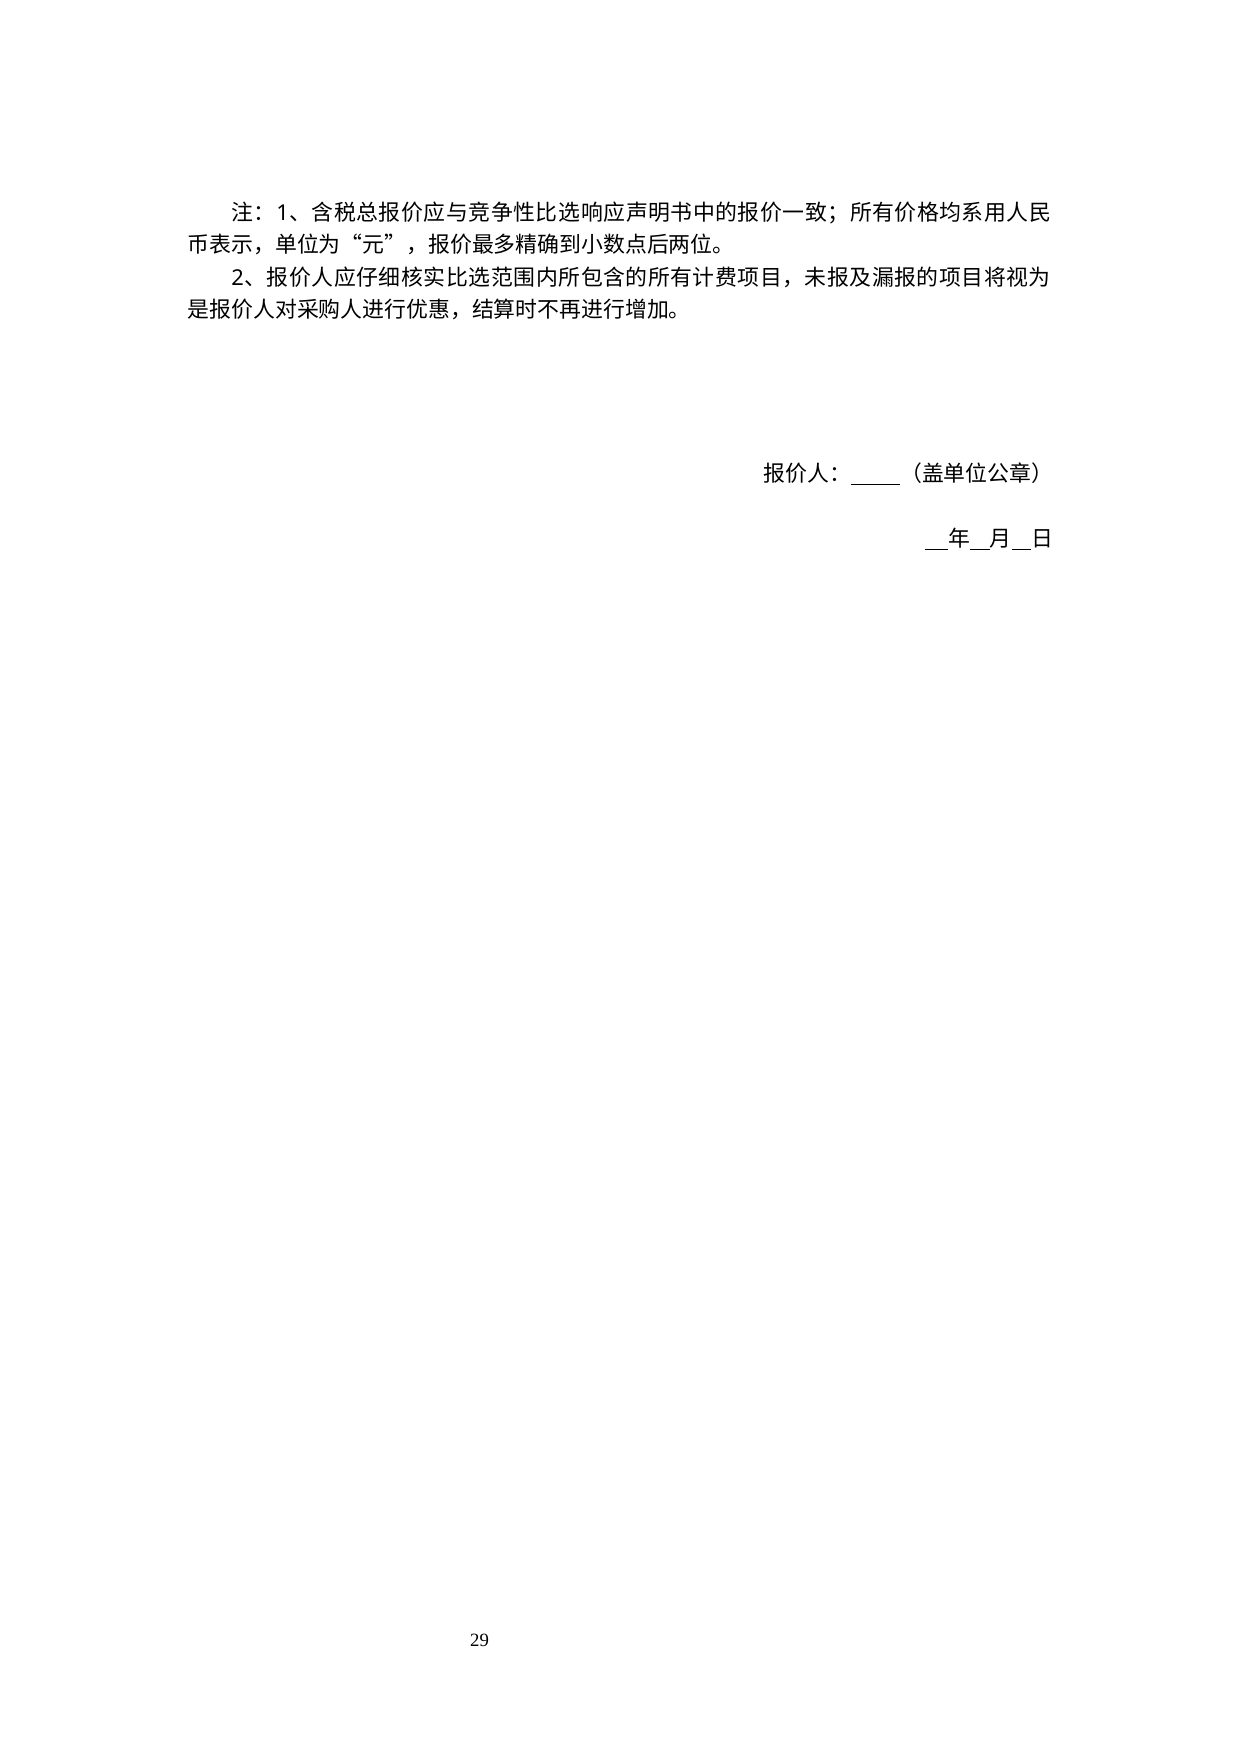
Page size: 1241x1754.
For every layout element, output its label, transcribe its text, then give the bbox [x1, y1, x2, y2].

text 年 月 日 [187, 521, 1053, 553]
text 2、报价人应仔细核实比选范围内所包含的所有计费项目，未报及漏报的项目将视为是报价人对采购人进行优惠，结算时不再进行增加。 [187, 259, 1053, 324]
text 报价人： （盖单位公章） [187, 456, 1053, 488]
text 注：1、含税总报价应与竞争性比选响应声明书中的报价一致；所有价格均系用人民币表示，单位为“元”，报价最多精确到小数点后两位。 [187, 194, 1053, 259]
